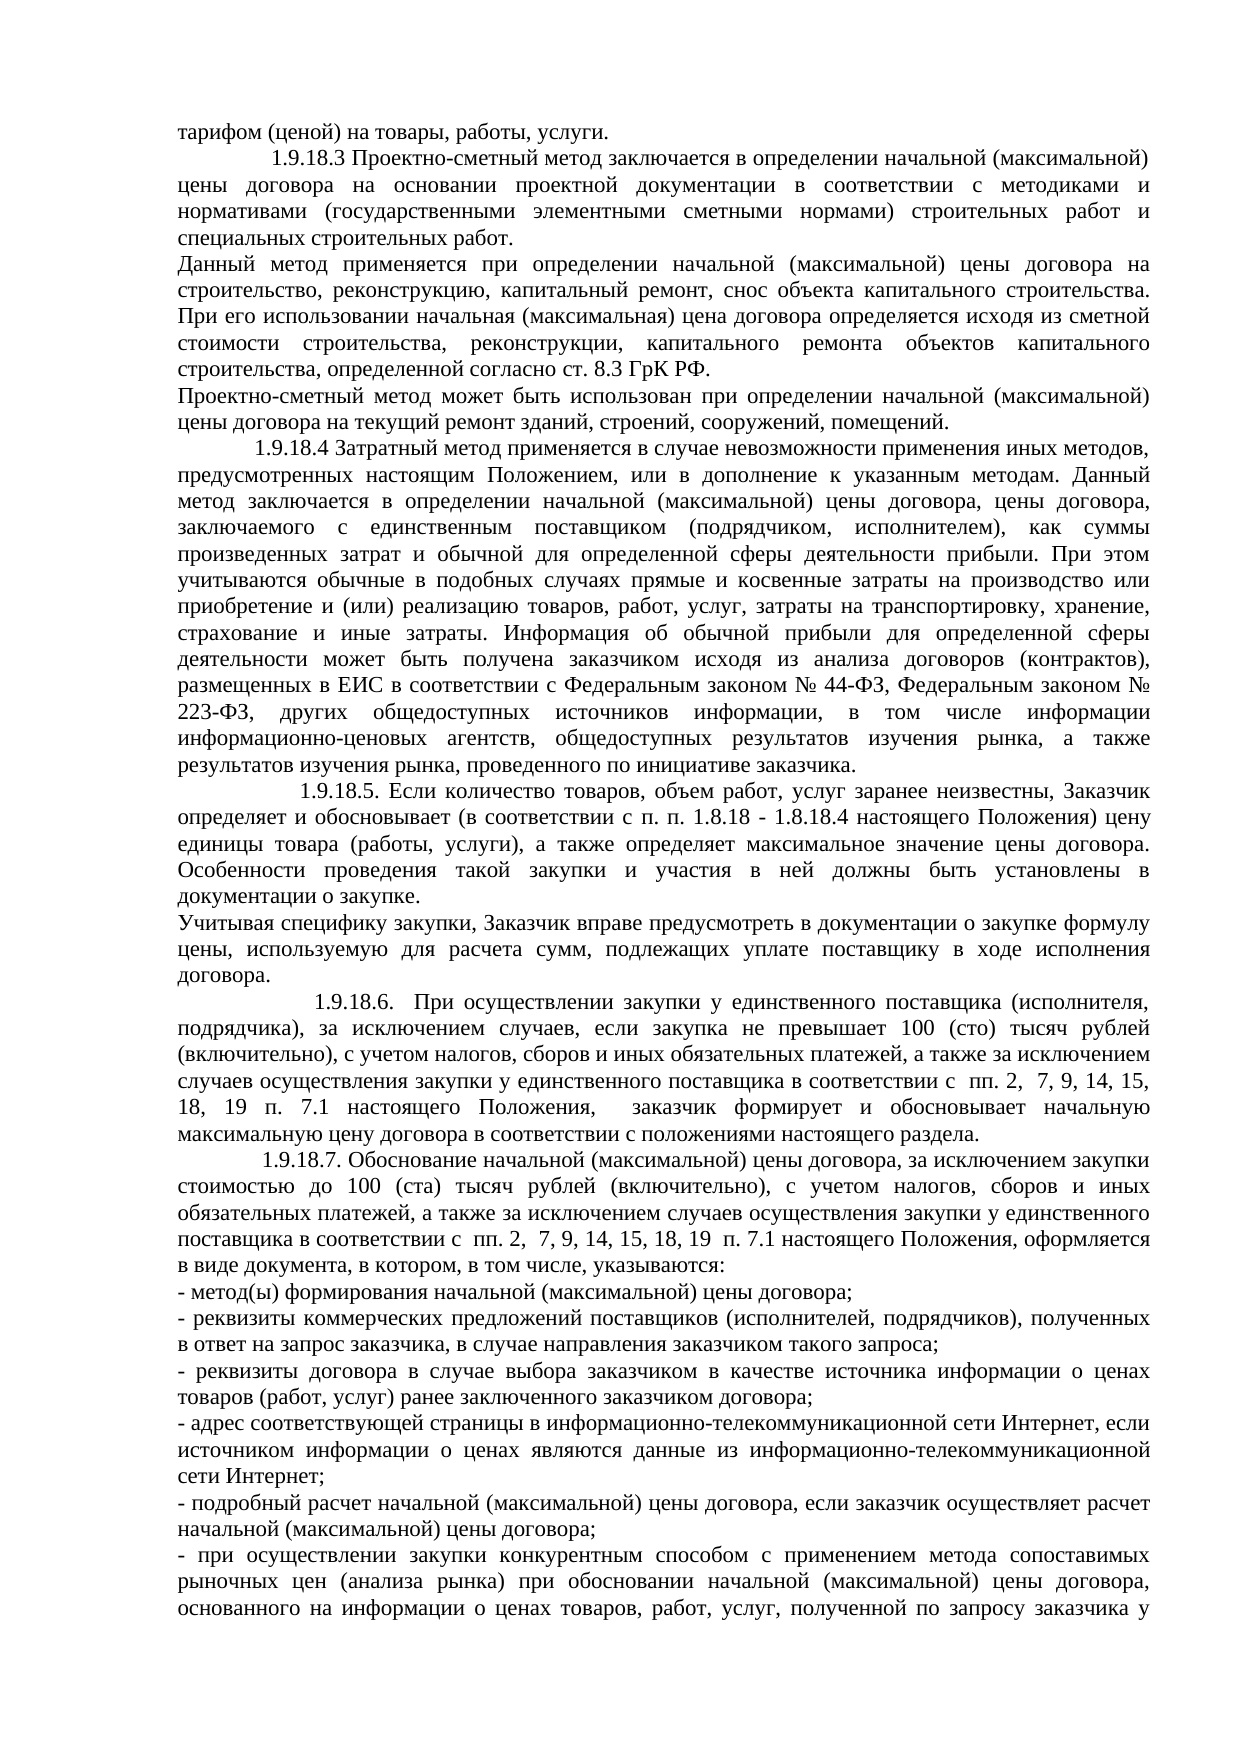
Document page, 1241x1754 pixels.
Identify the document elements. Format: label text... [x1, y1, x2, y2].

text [177, 118, 1152, 144]
text Данный метод применяется при определении начальной (максимальной) цены договора на строительство, реконструкцию, капитальный ремонт, снос объекта капитального строительства. При его использовании начальная (максимальная) цена договора определяется исходя из сметной стоимости строительства, реконструкции, капитального ремонта объектов капитального строительства, определенной согласно ст. 8.3 ГрК РФ. [177, 250, 1152, 382]
text - адрес соответствующей страницы в информационно-телекоммуникационной сети Интернет, если источником информации о ценах являются данные из информационно-телекоммуникационной сети Интернет; [177, 1409, 1152, 1488]
text - реквизиты договора в случае выбора заказчиком в качестве источника информации о ценах товаров (работ, услуг) ранее заключенного заказчиком договора; [177, 1357, 1152, 1409]
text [177, 1541, 1152, 1620]
text 1.9.18.6. При осуществлении закупки у единственного поставщика (исполнителя, подрядчика), за исключением случаев, если закупка не превышает 100 (сто) тысяч рублей (включительно), с учетом налогов, сборов и иных обязательных платежей, а также за исключением случаев осуществления закупки у единственного поставщика в соответствии с пп. 2, 7, 9, 14, 15, 18, 19 п. 7.1 настоящего Положения, заказчик формирует и обосновывает начальную максимальную цену договора в соответствии с положениями настоящего раздела. [177, 988, 1152, 1146]
text 1.9.18.3 Проектно-сметный метод заключается в определении начальной (максимальной) цены договора на основании проектной документации в соответствии с методиками и нормативами (государственными элементными сметными нормами) строительных работ и специальных строительных работ. [177, 144, 1152, 250]
text 1.9.18.5. Если количество товаров, объем работ, услуг заранее неизвестны, Заказчик определяет и обосновывает (в соответствии с п. п. 1.8.18 - 1.8.18.4 настоящего Положения) цену единицы товара (работы, услуги), а также определяет максимальное значение цены договора. Особенности проведения такой закупки и участия в ней должны быть установлены в документации о закупке. [177, 777, 1152, 909]
text - метод(ы) формирования начальной (максимальной) цены договора; [177, 1278, 1152, 1304]
text 1.9.18.7. Обоснование начальной (максимальной) цены договора, за исключением закупки стоимостью до 100 (ста) тысяч рублей (включительно), с учетом налогов, сборов и иных обязательных платежей, а также за исключением случаев осуществления закупки у единственного поставщика в соответствии с пп. 2, 7, 9, 14, 15, 18, 19 п. 7.1 настоящего Положения, оформляется в виде документа, в котором, в том числе, указываются: [177, 1146, 1152, 1278]
text - реквизиты коммерческих предложений поставщиков (исполнителей, подрядчиков), полученных в ответ на запрос заказчика, в случае направления заказчиком такого запроса; [177, 1304, 1152, 1357]
text Учитывая специфику закупки, Заказчик вправе предусмотреть в документации о закупке формулу цены, используемую для расчета сумм, подлежащих уплате поставщику в ходе исполнения договора. [177, 909, 1152, 988]
text 1.9.18.4 Затратный метод применяется в случае невозможности применения иных методов, предусмотренных настоящим Положением, или в дополнение к указанным методам. Данный метод заключается в определении начальной (максимальной) цены договора, цены договора, заключаемого с единственным поставщиком (подрядчиком, исполнителем), как суммы произведенных затрат и обычной для определенной сферы деятельности прибыли. При этом учитываются обычные в подобных случаях прямые и косвенные затраты на производство или приобретение и (или) реализацию товаров, работ, услуг, затраты на транспортировку, хранение, страхование и иные затраты. Информация об обычной прибыли для определенной сферы деятельности может быть получена заказчиком исходя из анализа договоров (контрактов), размещенных в ЕИС в соответствии с Федеральным законом № 44-ФЗ, Федеральным законом № 223-ФЗ, других общедоступных источников информации, в том числе информации информационно-ценовых агентств, общедоступных результатов изучения рынка, а также результатов изучения рынка, проведенного по инициативе заказчика. [177, 434, 1152, 777]
text Проектно-сметный метод может быть использован при определении начальной (максимальной) цены договора на текущий ремонт зданий, строений, сооружений, помещений. [177, 382, 1152, 434]
text - подробный расчет начальной (максимальной) цены договора, если заказчик осуществляет расчет начальной (максимальной) цены договора; [177, 1488, 1152, 1541]
